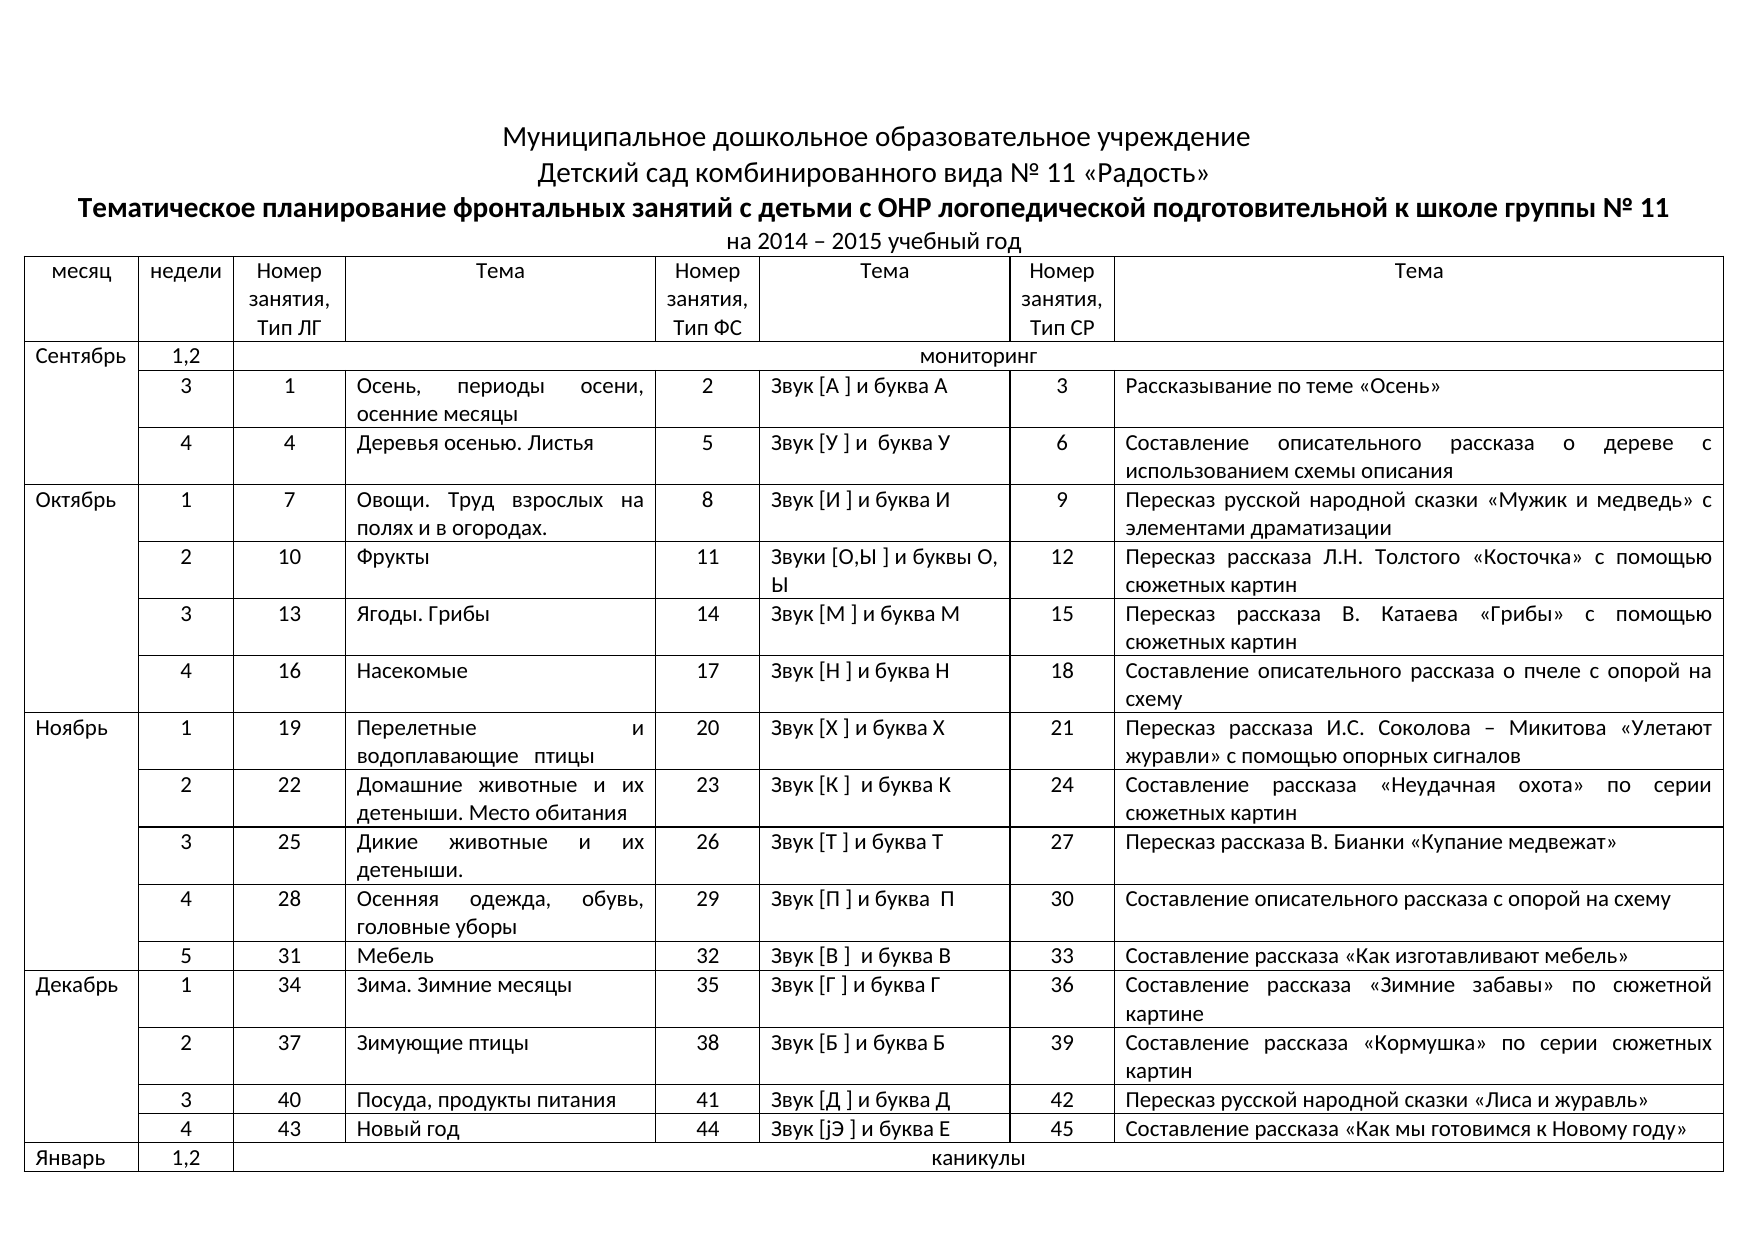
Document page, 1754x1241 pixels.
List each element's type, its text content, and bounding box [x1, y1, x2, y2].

table_cell Составление описательного рассказа с опорой на схему [1115, 885, 1723, 941]
table_cell Звук [В ] и буква В [760, 942, 1009, 969]
table_header Тема [346, 257, 655, 341]
table_cell Звуки [О,Ы ] и буквы О, Ы [760, 542, 1009, 598]
table_cell 18 [1011, 656, 1114, 712]
table_header недели [139, 257, 233, 341]
table_cell Звук [Х ] и буква Х [760, 713, 1009, 769]
table_header Тема [1115, 257, 1723, 341]
table_cell Составление описательного рассказа о пчеле с опорой на схему [1115, 656, 1723, 712]
table_cell 23 [656, 770, 759, 826]
table_cell Овощи. Труд взрослых на полях и в огородах. [346, 485, 655, 541]
table_cell 25 [234, 828, 345, 883]
table_cell 2 [139, 542, 233, 598]
table_cell Перелетные и водоплавающие птицы [346, 713, 655, 769]
table_cell 4 [139, 428, 233, 484]
table_cell 9 [1011, 485, 1114, 541]
table_cell 41 [656, 1085, 759, 1113]
table_cell 44 [656, 1114, 759, 1142]
table_cell 37 [234, 1028, 345, 1084]
table_cell Звук [У ] и буква У [760, 428, 1009, 484]
table_cell Ягоды. Грибы [346, 599, 655, 655]
table_cell 33 [1011, 942, 1114, 969]
table_cell каникулы [234, 1143, 1723, 1171]
table_cell 17 [656, 656, 759, 712]
table_cell Домашние животные и их детеныши. Место обитания [346, 770, 655, 826]
table_cell Осенняя одежда, обувь, головные уборы [346, 885, 655, 941]
table_cell Звук [П ] и буква П [760, 885, 1009, 941]
table_cell Звук [Н ] и буква Н [760, 656, 1009, 712]
table_cell 11 [656, 542, 759, 598]
table_cell 36 [1011, 971, 1114, 1027]
table_cell 28 [234, 885, 345, 941]
table_cell Пересказ рассказа В. Катаева «Грибы» с помощью сюжетных картин [1115, 599, 1723, 655]
table_cell 30 [1011, 885, 1114, 941]
table_cell 1 [234, 371, 345, 427]
text Тематическое планирование фронтальных занятий с детьми с ОНР логопедической подготовительной к школе группы № 11 [35, 189, 1713, 225]
table_cell 10 [234, 542, 345, 598]
table_cell Составление рассказа «Как изготавливают мебель» [1115, 942, 1723, 969]
table_cell Звук [jЭ ] и буква Е [760, 1114, 1009, 1142]
table_cell 4 [139, 1114, 233, 1142]
table_cell 35 [656, 971, 759, 1027]
table_cell Звук [И ] и буква И [760, 485, 1009, 541]
table_cell Деревья осенью. Листья [346, 428, 655, 484]
table_cell 1,2 [139, 342, 233, 370]
table_cell 34 [234, 971, 345, 1027]
table_cell Сентябрь [25, 342, 138, 484]
table_cell 42 [1011, 1085, 1114, 1113]
table_cell 16 [234, 656, 345, 712]
table_cell 3 [139, 599, 233, 655]
table_cell Составление рассказа «Кормушка» по серии сюжетных картин [1115, 1028, 1723, 1084]
table_cell Зимующие птицы [346, 1028, 655, 1084]
table_cell Звук [А ] и буква А [760, 371, 1009, 427]
table_cell 39 [1011, 1028, 1114, 1084]
table_cell Звук [М ] и буква М [760, 599, 1009, 655]
table_cell Январь [25, 1143, 138, 1171]
table_cell 7 [234, 485, 345, 541]
table_cell 3 [139, 1085, 233, 1113]
table_cell 2 [139, 770, 233, 826]
table_cell Звук [К ] и буква К [760, 770, 1009, 826]
table_cell 12 [1011, 542, 1114, 598]
table_cell 1,2 [139, 1143, 233, 1171]
table_cell 6 [1011, 428, 1114, 484]
table_cell Октябрь [25, 485, 138, 712]
table_cell Новый год [346, 1114, 655, 1142]
table_cell Пересказ русской народной сказки «Мужик и медведь» с элементами драматизации [1115, 485, 1723, 541]
table_cell 8 [656, 485, 759, 541]
table_cell мониторинг [234, 342, 1723, 370]
table_cell Мебель [346, 942, 655, 969]
table_cell 45 [1011, 1114, 1114, 1142]
table_cell Звук [Г ] и буква Г [760, 971, 1009, 1027]
table_cell 31 [234, 942, 345, 969]
table_cell Пересказ рассказа В. Бианки «Купание медвежат» [1115, 828, 1723, 883]
table_cell 3 [139, 828, 233, 883]
table_header Номер занятия, Тип ЛГ [234, 257, 345, 341]
table_cell 1 [139, 713, 233, 769]
table_cell 27 [1011, 828, 1114, 883]
table_cell 13 [234, 599, 345, 655]
table_cell 20 [656, 713, 759, 769]
table_cell 14 [656, 599, 759, 655]
table_cell Осень, периоды осени, осенние месяцы [346, 371, 655, 427]
table_cell 2 [656, 371, 759, 427]
table_cell Декабрь [25, 971, 138, 1142]
table_cell Насекомые [346, 656, 655, 712]
table_cell Составление описательного рассказа о дереве с использованием схемы описания [1115, 428, 1723, 484]
table_cell 43 [234, 1114, 345, 1142]
table_cell 40 [234, 1085, 345, 1113]
table_cell Пересказ рассказа И.С. Соколова – Микитова «Улетают журавли» с помощью опорных сигналов [1115, 713, 1723, 769]
table_cell Зима. Зимние месяцы [346, 971, 655, 1027]
text Муниципальное дошкольное образовательное учреждение [35, 118, 1713, 154]
table_cell 29 [656, 885, 759, 941]
table_cell 2 [139, 1028, 233, 1084]
table_header месяц [25, 257, 138, 341]
table_cell Звук [Б ] и буква Б [760, 1028, 1009, 1084]
table_cell 3 [1011, 371, 1114, 427]
table_cell 1 [139, 485, 233, 541]
table_cell Звук [Д ] и буква Д [760, 1085, 1009, 1113]
table_cell 4 [139, 885, 233, 941]
table_cell 3 [139, 371, 233, 427]
table_cell 19 [234, 713, 345, 769]
table_cell Рассказывание по теме «Осень» [1115, 371, 1723, 427]
table_cell 32 [656, 942, 759, 969]
table_header Номер занятия, Тип СР [1011, 257, 1114, 341]
table_cell 24 [1011, 770, 1114, 826]
table_cell 15 [1011, 599, 1114, 655]
table_cell 5 [139, 942, 233, 969]
table_cell Фрукты [346, 542, 655, 598]
table_cell Ноябрь [25, 713, 138, 969]
table_cell Составление рассказа «Неудачная охота» по серии сюжетных картин [1115, 770, 1723, 826]
table_cell Посуда, продукты питания [346, 1085, 655, 1113]
table_cell 4 [139, 656, 233, 712]
table_cell Составление рассказа «Зимние забавы» по сюжетной картине [1115, 971, 1723, 1027]
table_cell 26 [656, 828, 759, 883]
table_cell 38 [656, 1028, 759, 1084]
text на 2014 – 2015 учебный год [35, 225, 1713, 256]
table_cell 21 [1011, 713, 1114, 769]
table_cell Дикие животные и их детеныши. [346, 828, 655, 883]
table_cell Пересказ русской народной сказки «Лиса и журавль» [1115, 1085, 1723, 1113]
table_cell Составление рассказа «Как мы готовимся к Новому году» [1115, 1114, 1723, 1142]
table_cell 4 [234, 428, 345, 484]
table_cell 1 [139, 971, 233, 1027]
table_cell Пересказ рассказа Л.Н. Толстого «Косточка» с помощью сюжетных картин [1115, 542, 1723, 598]
table_cell 22 [234, 770, 345, 826]
table_cell 5 [656, 428, 759, 484]
table_header Номер занятия, Тип ФС [656, 257, 759, 341]
text Детский сад комбинированного вида № 11 «Радость» [35, 154, 1713, 189]
table_cell Звук [Т ] и буква Т [760, 828, 1009, 883]
table_header Тема [760, 257, 1009, 341]
